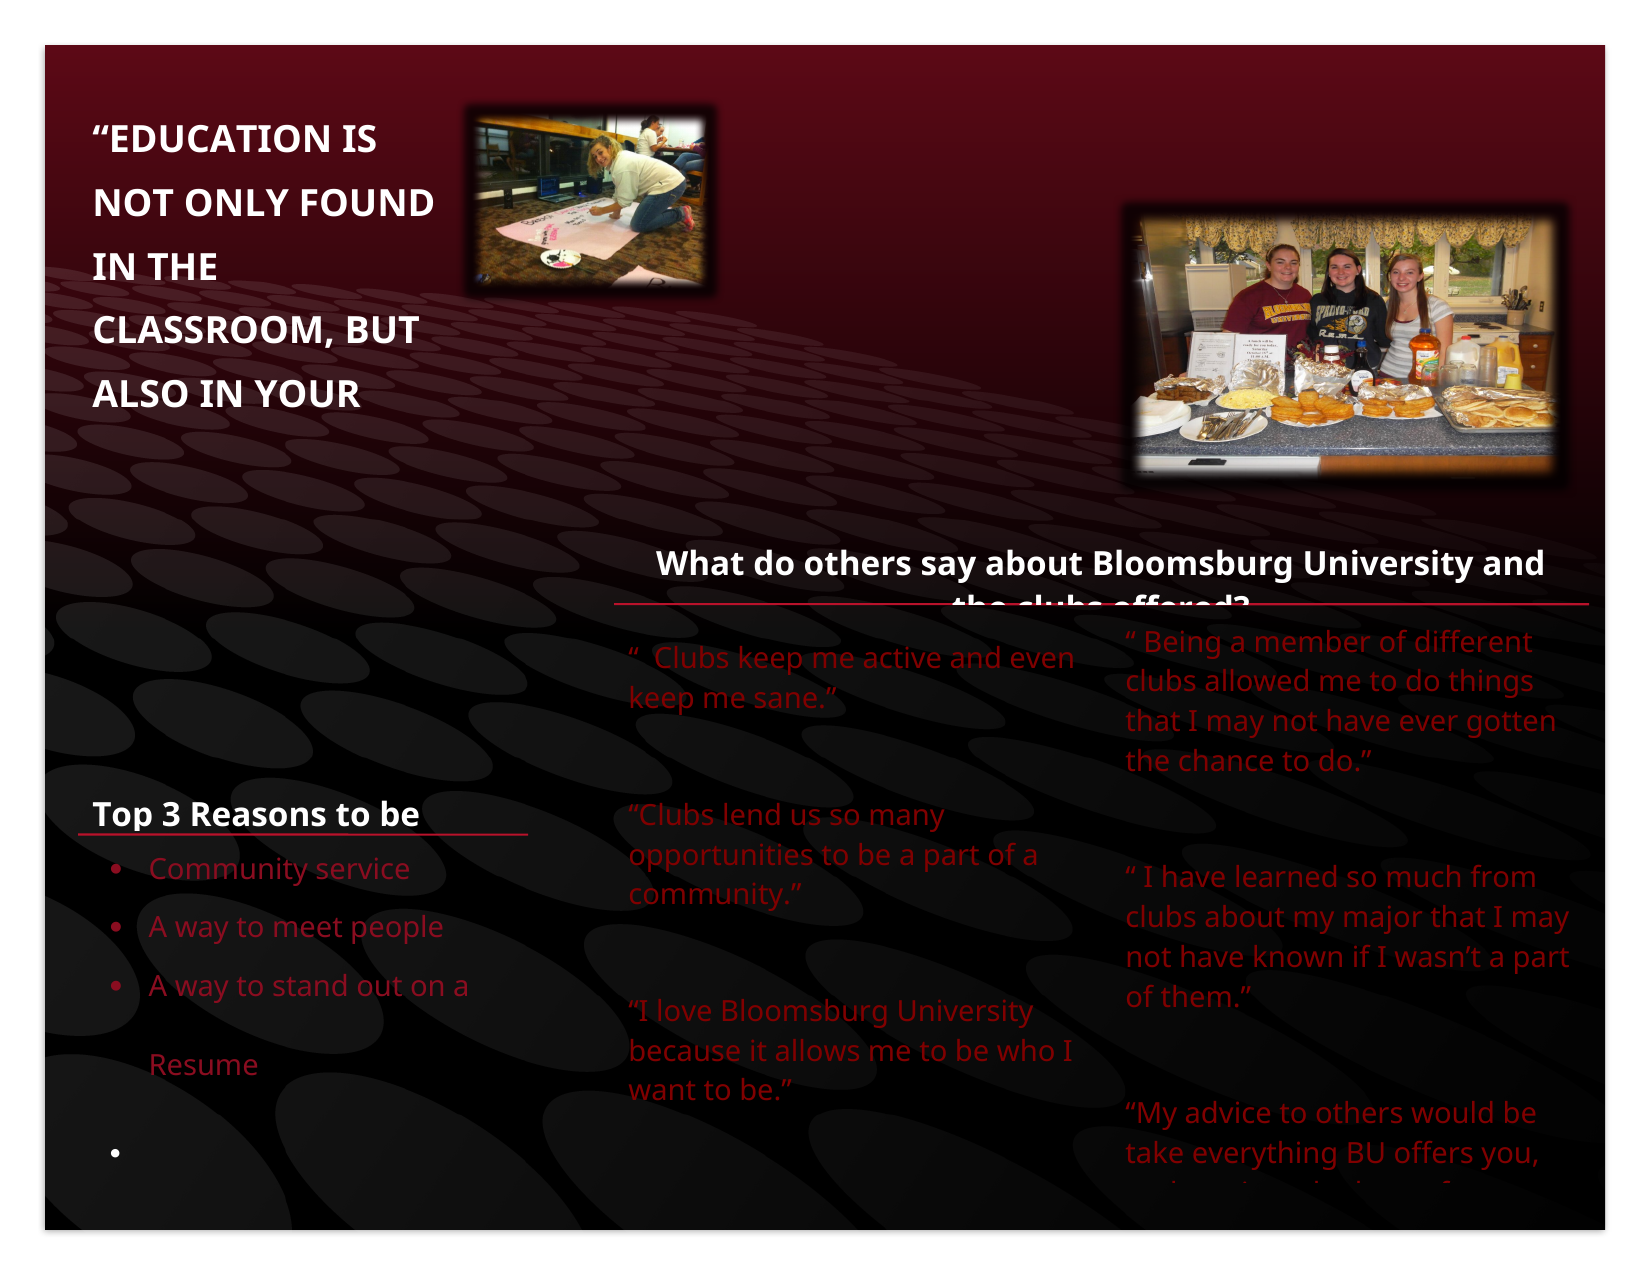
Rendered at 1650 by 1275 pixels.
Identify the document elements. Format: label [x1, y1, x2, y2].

picture [45, 45, 1606, 1233]
